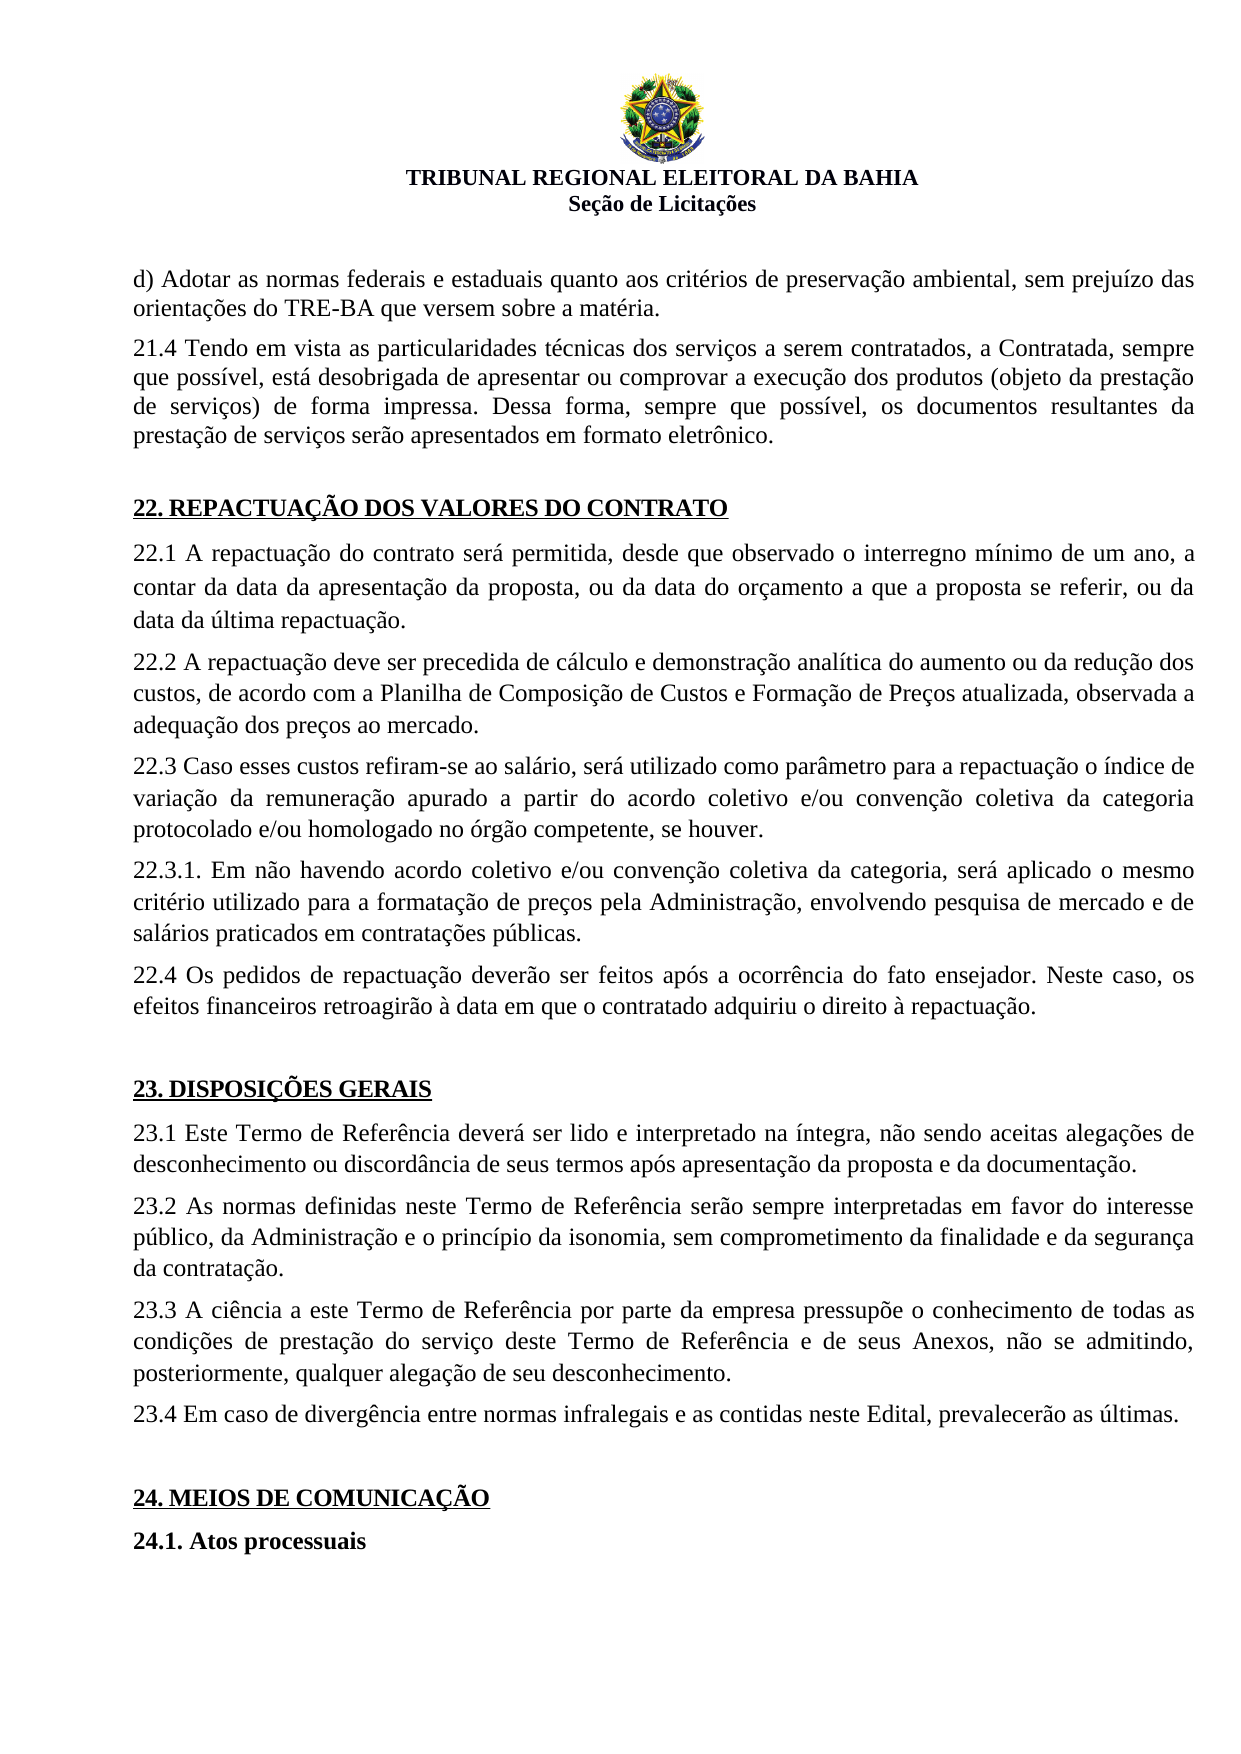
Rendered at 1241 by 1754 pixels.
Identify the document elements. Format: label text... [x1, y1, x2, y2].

text 23.1 Este Termo de Referência deverá ser lido e interpretado na íntegra, não sendo aceitas alegações de desconhecimento ou discordância de seus termos após apresentação da proposta e da documentação. [133, 1116, 1196, 1179]
text 23.2 As normas definidas neste Termo de Referência serão sempre interpretadas em favor do interesse público, da Administração e o princípio da isonomia, sem comprometimento da finalidade e da segurança da contratação. [133, 1189, 1196, 1283]
text 22.1 A repactuação do contrato será permitida, desde que observado o interregno mínimo de um ano, a contar da data da apresentação da proposta, ou da data do orçamento a que a proposta se referir, ou da data da última repactuação. [133, 535, 1196, 635]
text 22.4 Os pedidos de repactuação deverão ser feitos após a ocorrência do fato ensejador. Neste caso, os efeitos financeiros retroagirão à data em que o contratado adquiriu o direito à repactuação. [133, 958, 1196, 1021]
text 22. REPACTUAÇÃO DOS VALORES DO CONTRATO [133, 489, 1196, 523]
text 22.3 Caso esses custos refiram-se ao salário, será utilizado como parâmetro para a repactuação o índice de variação da remuneração apurado a partir do acordo coletivo e/ou convenção coletiva da categoria protocolado e/ou homologado no órgão competente, se houver. [133, 750, 1196, 843]
text d) Adotar as normas federais e estaduais quanto aos critérios de preservação ambiental, sem prejuízo das orientações do TRE-BA que versem sobre a matéria. [133, 264, 1196, 323]
text 22.3.1. Em não havendo acordo coletivo e/ou convenção coletiva da categoria, será aplicado o mesmo critério utilizado para a formatação de preços pela Administração, envolvendo pesquisa de mercado e de salários praticados em contratações públicas. [133, 854, 1196, 948]
text 21.4 Tendo em vista as particularidades técnicas dos serviços a serem contratados, a Contratada, sempre que possível, está desobrigada de apresentar ou comprovar a execução dos produtos (objeto da prestação de serviços) de forma impressa. Dessa forma, sempre que possível, os documentos resultantes da prestação de serviços serão apresentados em formato eletrônico. [133, 333, 1196, 450]
text 23. DISPOSIÇÕES GERAIS [133, 1073, 1196, 1104]
text 23.4 Em caso de divergência entre normas infralegais e as contidas neste Edital, prevalecerão as últimas. [133, 1398, 1196, 1429]
text 22.2 A repactuação deve ser precedida de cálculo e demonstração analítica do aumento ou da redução dos custos, de acordo com a Planilha de Composição de Custos e Formação de Preços atualizada, observada a adequação dos preços ao mercado. [133, 646, 1196, 739]
text 24. MEIOS DE COMUNICAÇÃO [133, 1481, 1196, 1512]
text 23.3 A ciência a este Termo de Referência por parte da empresa pressupõe o conhecimento de todas as condições de prestação do serviço deste Termo de Referência e de seus Anexos, não se admitindo, posteriormente, qualquer alegação de seu desconhecimento. [133, 1293, 1196, 1387]
text 24.1. Atos processuais [133, 1525, 1196, 1556]
